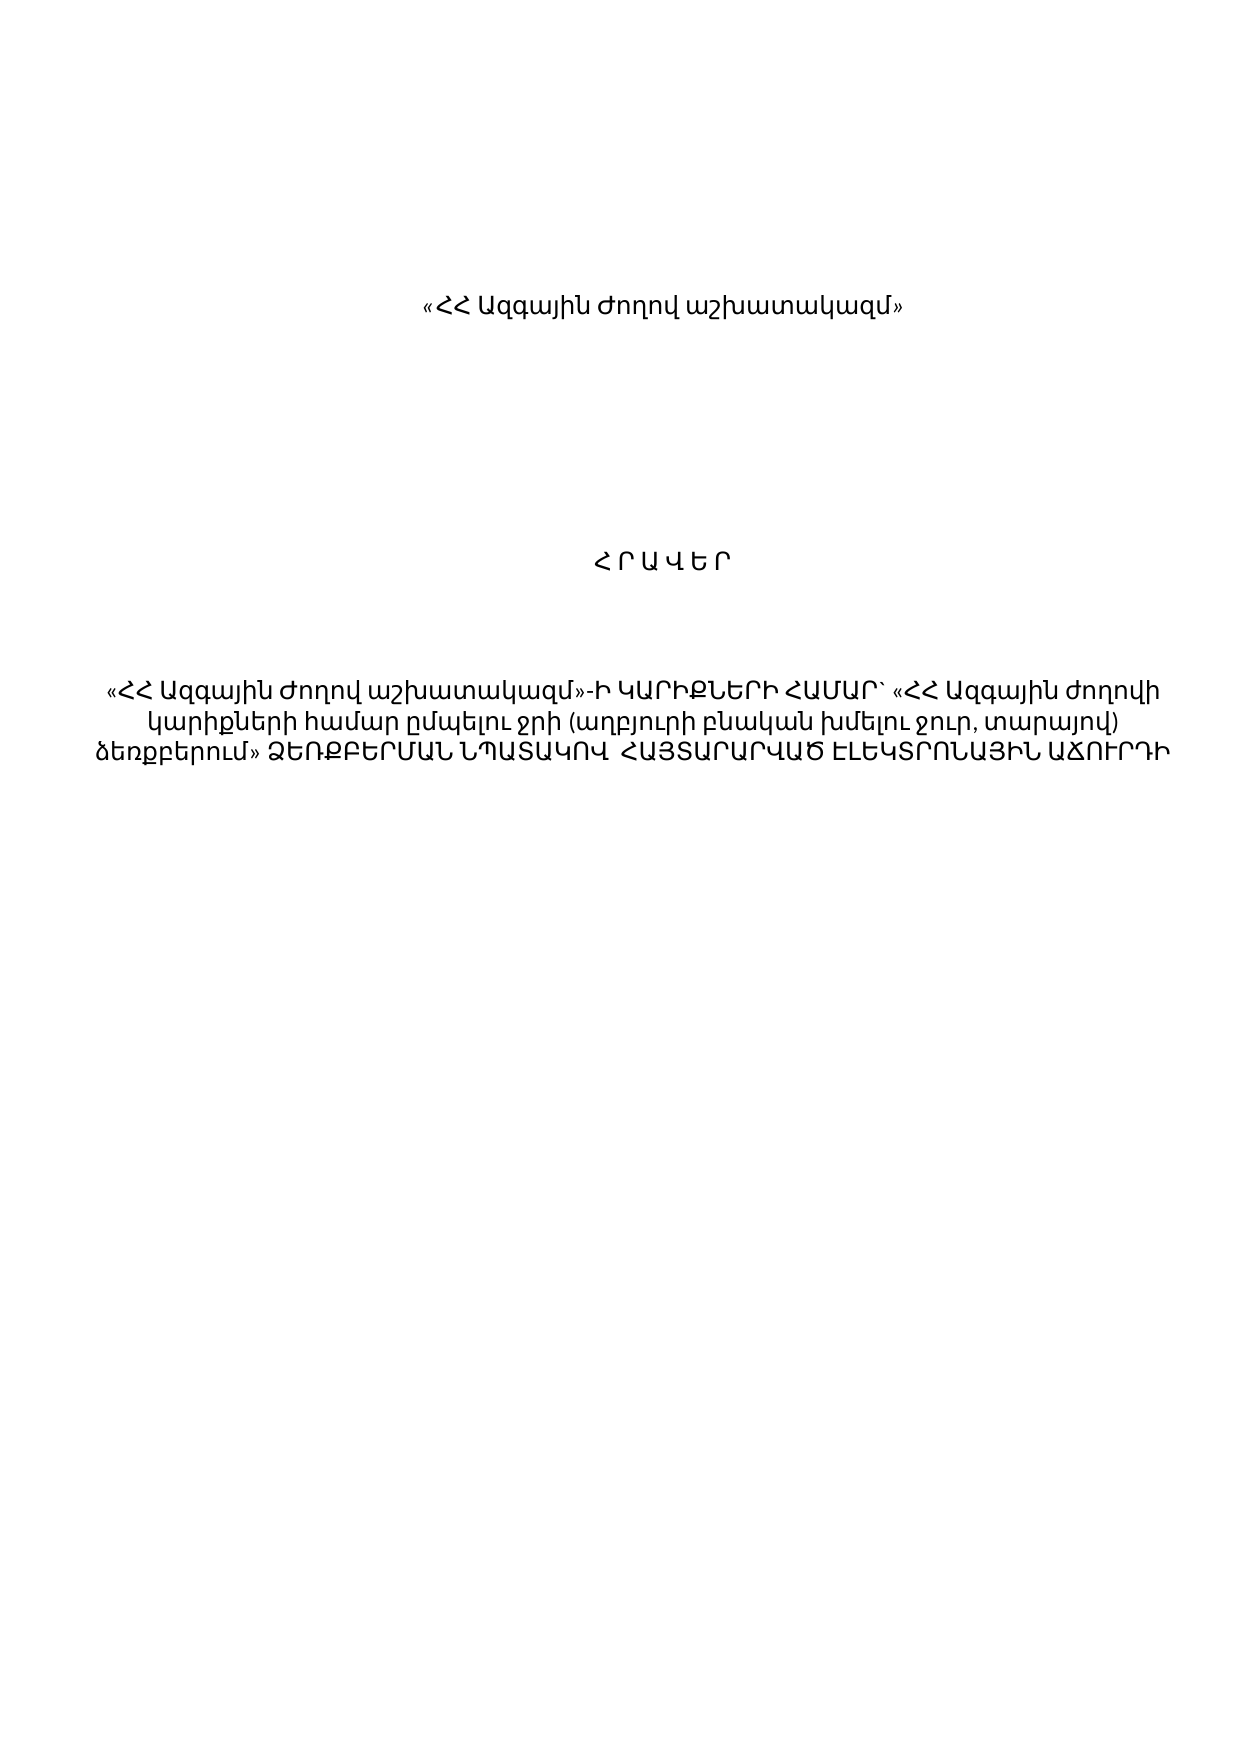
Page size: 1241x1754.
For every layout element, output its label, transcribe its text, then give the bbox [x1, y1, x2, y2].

text Հ Ր Ա Վ Ե Ր [94, 546, 1172, 577]
text « ՀՀ Ազգային Ժողով աշխատակազմ» [94, 290, 1172, 321]
text «ՀՀ Ազգային Ժողով աշխատակազմ»-Ի ԿԱՐԻՔՆԵՐԻ ՀԱՄԱՐ` «ՀՀ Ազգային ժողովի կարիքների համար ըմպելու ջրի (աղբյուրի բնական խմելու ջուր, տարայով) ձեռքբերում» ՁԵՌՔԲԵՐՄԱՆ ՆՊԱՏԱԿՈՎ ՀԱՅՏԱՐԱՐՎԱԾ ԷԼԵԿՏՐՈՆԱՅԻՆ ԱՃՈՒՐԴԻ [94, 676, 1172, 767]
